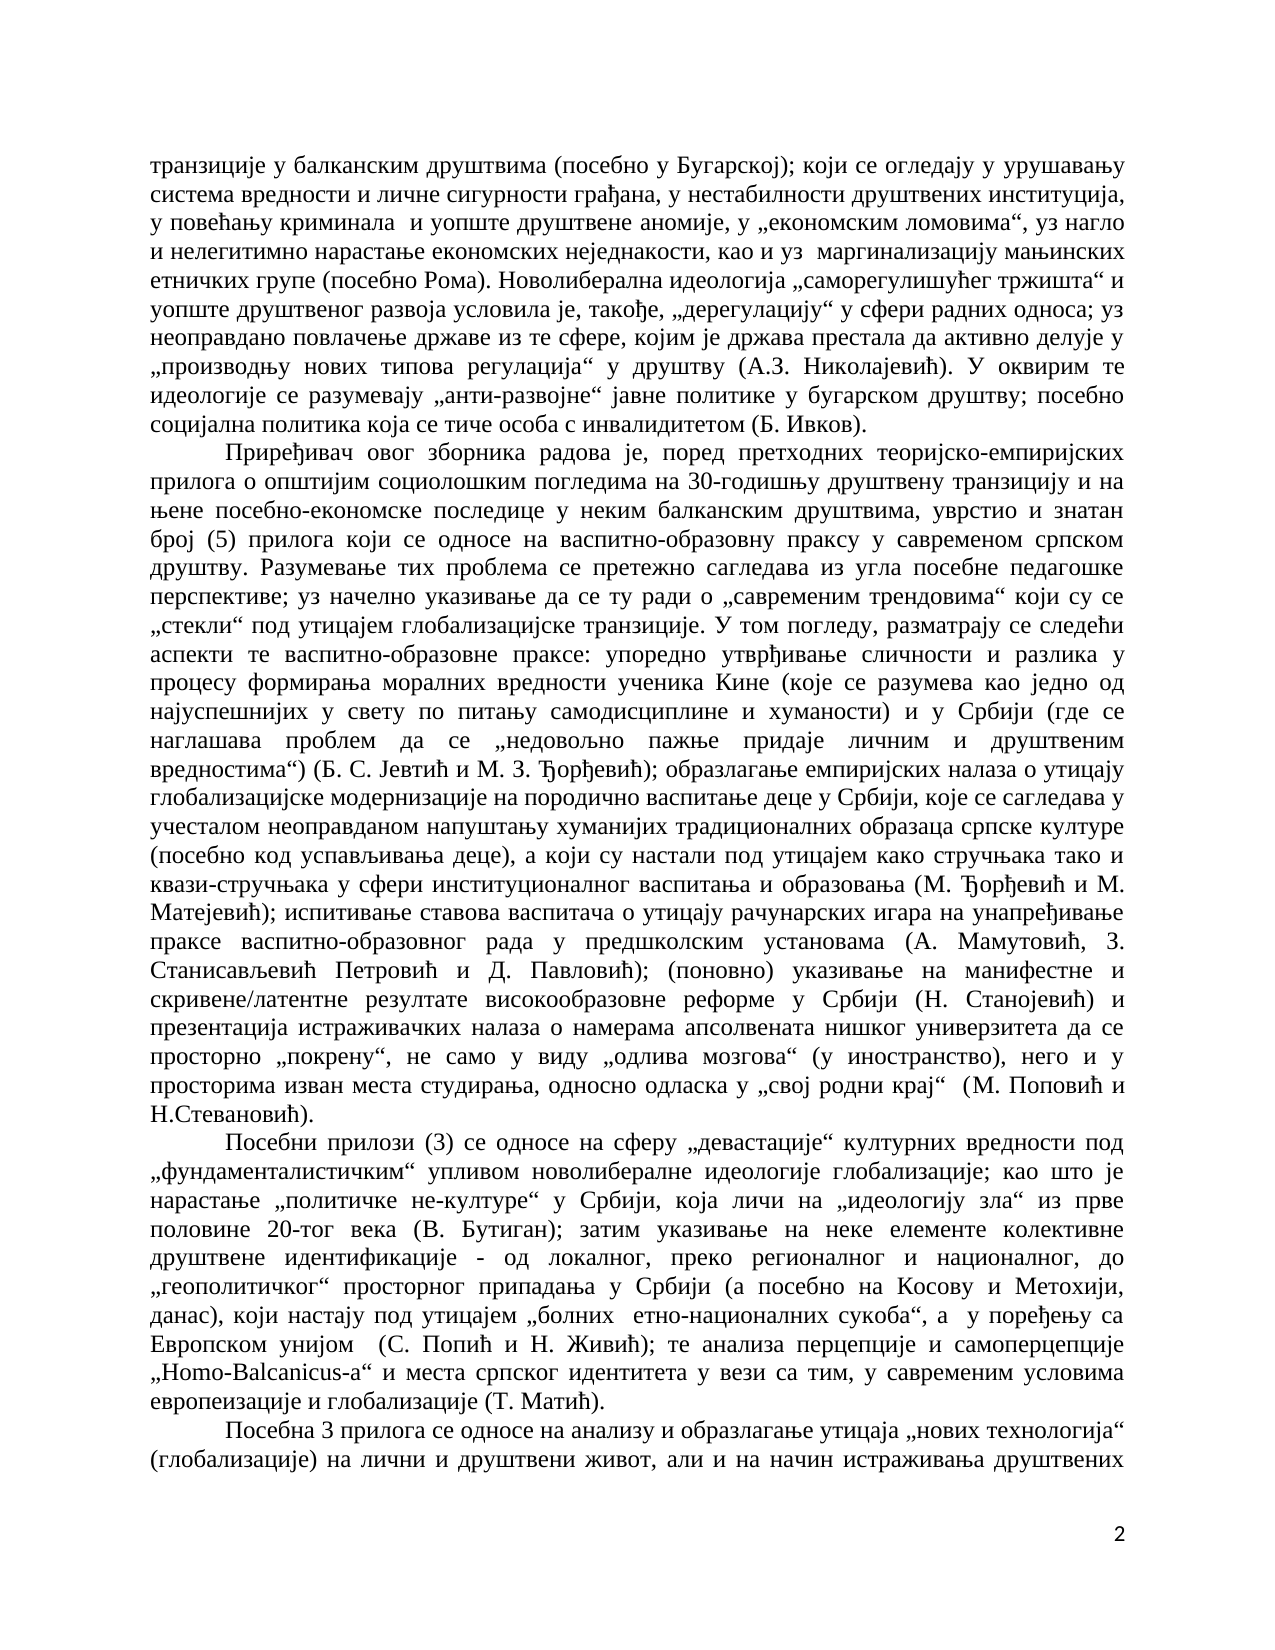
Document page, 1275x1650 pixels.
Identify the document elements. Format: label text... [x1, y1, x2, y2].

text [150, 1415, 1125, 1472]
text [150, 150, 1125, 437]
text Приређивач овог зборника радова је, поред претходних теоријско-емпиријских прилога о општијим социолошким погледима на 30-годишњу друштвену транзицију и на њене посебно-економске последице у неким балканским друштвима, уврстио и знатан број (5) прилога који се односе на васпитно-образовну праксу у савременом српском друштву. Разумевање тих проблема се претежно сагледава из угла посебне педагошке перспективе; уз начелно указивање да се ту ради о „савременим трендовима“ који су се „стекли“ под утицајем глобализацијске транзиције. У том погледу, разматрају се следећи аспекти те васпитно-образовне праксе: упоредно утврђивање сличности и разлика у процесу формирања моралних вредности ученика Кине (које се разумева као једно од најуспешнијих у свету по питању самодисциплине и хуманости) и у Србији (где се наглашава проблем да се „недовољно пажње придаје личним и друштвеним вредностима“) (Б. С. Јевтић и М. З. Ђорђевић); образлагање емпиријских налаза о утицају глобализацијске модернизације на породично васпитање деце у Србији, које се сагледава у учесталом неоправданом напуштању хуманијих традиционалних образаца српске културе (посебно код успављивања деце), а који су настали под утицајем како стручњака тако и квази-стручњака у сфери институционалног васпитања и образовања (М. Ђорђевић и М. Матејевић); испитивање ставова васпитача о утицају рачунарских игара на унапређивање праксе васпитно-образовног рада у предшколским установама (А. Мамутовић, З. Станисављевић Петровић и Д. Павловић); (поновно) указивање на манифестне и скривене/латентне резултате високообразовне реформе у Србији (Н. Станојевић) и презентација истраживачких налаза о намерама апсолвената нишког универзитета да се просторно „покрену“, не само у виду „одлива мозгова“ (у иностранство), него и у просторима изван места студирања, односно одласка у „свој родни крај“ (М. Поповић и Н.Стевановић). [150, 437, 1125, 1127]
text Посебни прилози (3) се односе на сферу „девастације“ културних вредности под „фундаменталистичким“ упливом новолибералне идеологије глобализације; као што је нарастање „политичке не-културе“ у Србији, која личи на „идеологију зла“ из прве половине 20-тог века (В. Бутиган); затим указивање на неке елементе колективне друштвене идентификације - од локалног, преко регионалног и националног, до „геополитичког“ просторног припадања у Србији (а посебно на Косову и Метохији, данас), који настају под утицајем „болних етно-националних сукоба“, а у поређењу са Европском унијом (С. Попић и Н. Живић); те анализа перцепције и самоперцепције „Homo-Balcanicus-a“ и места српског идентитета у вези са тим, у савременим условима европеизације и глобализације (Т. Матић). [150, 1127, 1125, 1415]
